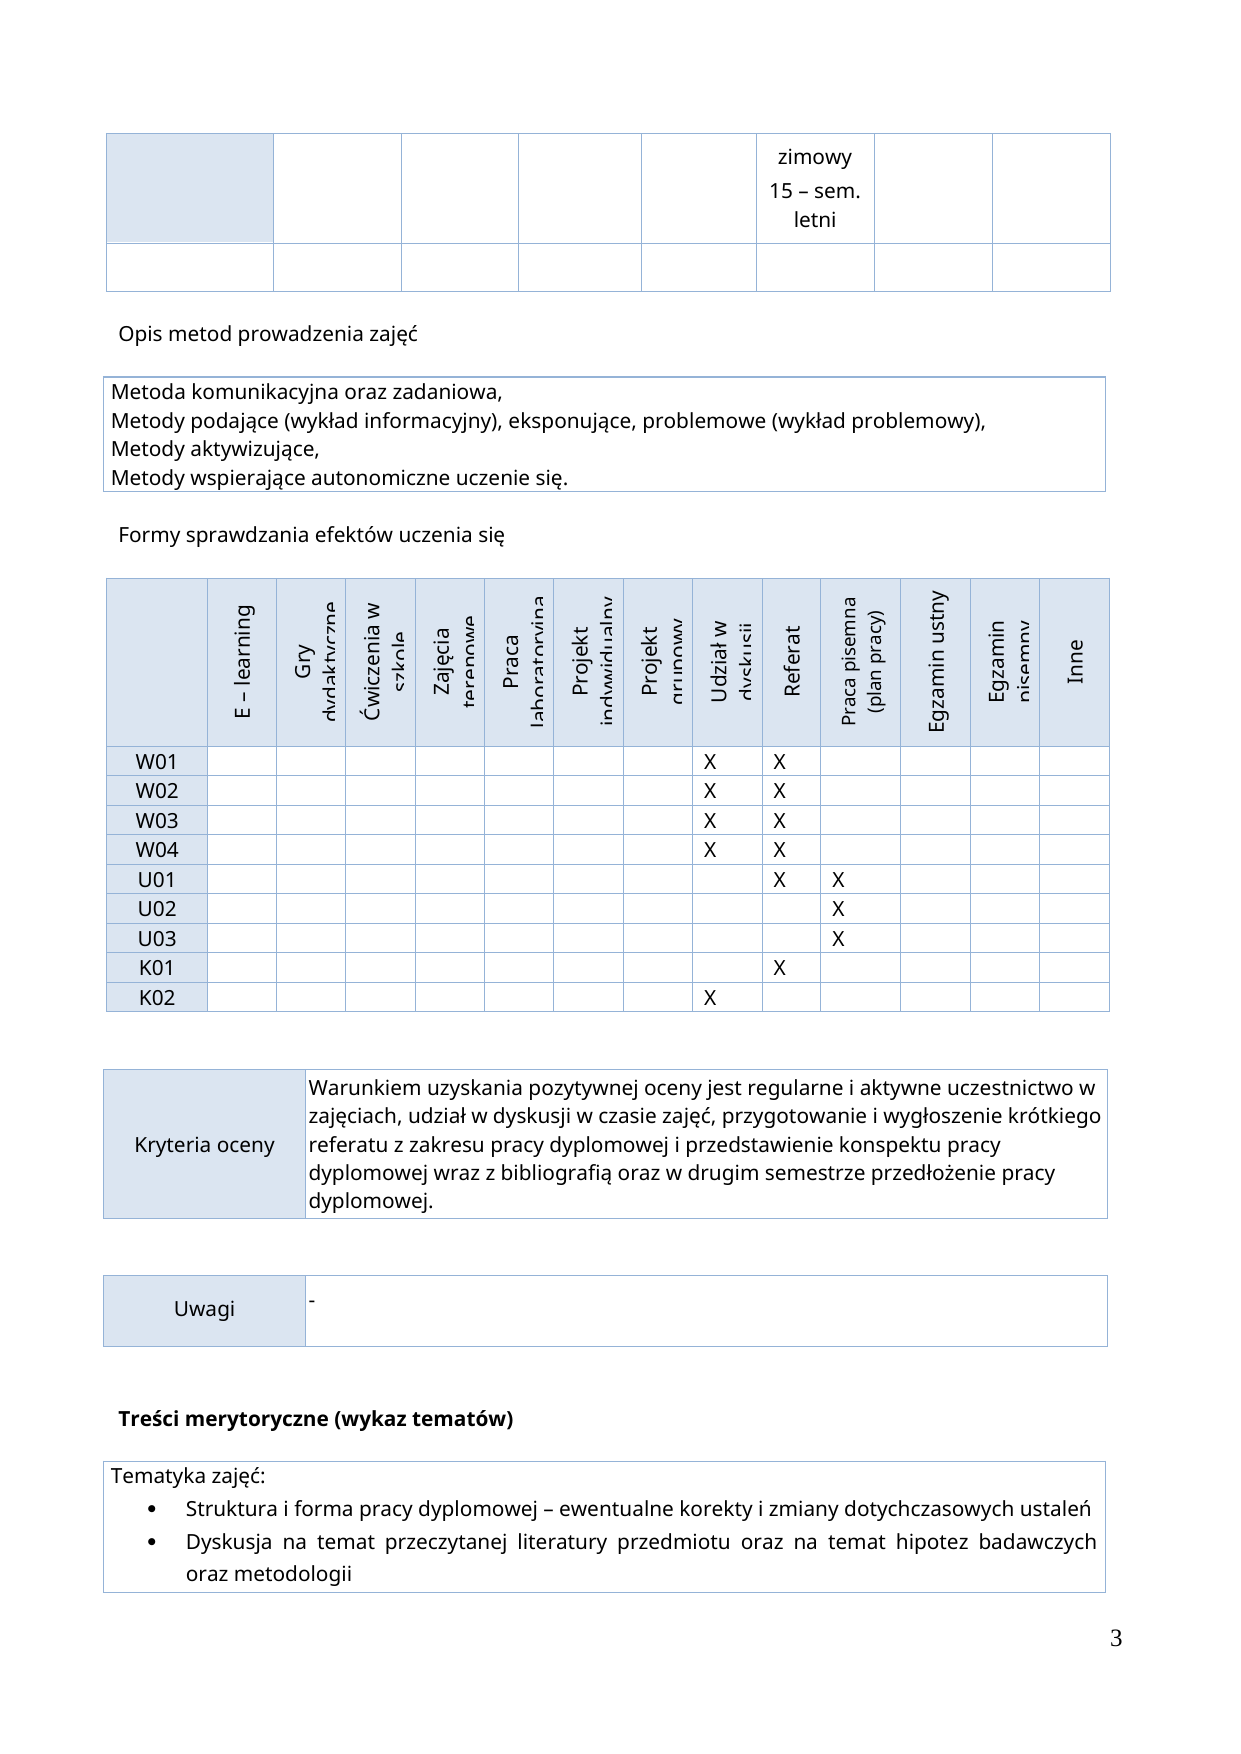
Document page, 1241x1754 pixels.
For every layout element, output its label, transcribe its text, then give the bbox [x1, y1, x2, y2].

table_header Gry dydaktyczne [277, 579, 345, 746]
table_cell [693, 953, 762, 982]
table_cell [1040, 835, 1109, 864]
table_cell W01 [107, 747, 207, 775]
table_cell [346, 983, 415, 1011]
table_cell [971, 835, 1039, 864]
table_cell [1040, 776, 1109, 805]
table_header Egzamin pisemny [971, 579, 1039, 746]
table_cell [971, 894, 1039, 923]
text Treści merytoryczne (wykaz tematów) [118, 1404, 1122, 1432]
table_cell [208, 865, 276, 893]
table_cell [277, 747, 345, 775]
table_header Referat [763, 579, 820, 746]
table_cell [416, 806, 484, 834]
table_cell X [821, 924, 900, 952]
table_cell [763, 924, 820, 952]
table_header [104, 1462, 1105, 1592]
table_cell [757, 134, 874, 242]
table_cell [208, 776, 276, 805]
table_cell [416, 953, 484, 982]
table_cell X [821, 894, 900, 923]
table_cell U02 [107, 894, 207, 923]
table_cell [485, 776, 553, 805]
table_cell [554, 806, 623, 834]
table_cell X [763, 747, 820, 775]
table_cell [971, 747, 1039, 775]
table_cell [971, 806, 1039, 834]
table_cell [346, 953, 415, 982]
table_cell [208, 894, 276, 923]
table_cell [277, 776, 345, 805]
table_cell [875, 244, 992, 291]
table_cell [901, 865, 970, 893]
table_cell [624, 865, 692, 893]
table_header - [306, 1276, 1107, 1346]
table_cell [757, 244, 874, 291]
table_header Metoda komunikacyjna oraz zadaniowa, Metody podające (wykład informacyjny), eksponujące, problemowe (wykład problemowy), Metody aktywizujące, Metody wspierające autonomiczne uczenie się. [104, 378, 1105, 491]
table_cell X [763, 806, 820, 834]
table_cell [821, 983, 900, 1011]
table_cell X [693, 983, 762, 1011]
table_header Kryteria oceny [104, 1070, 305, 1218]
table_cell [624, 953, 692, 982]
table_cell [1040, 806, 1109, 834]
table_cell [971, 776, 1039, 805]
table_cell [971, 983, 1039, 1011]
table_cell Liczba godzin [107, 134, 273, 242]
table_header E – learning [208, 579, 276, 746]
table_cell [208, 924, 276, 952]
table_header Projekt grupowy [624, 579, 692, 746]
table_cell [277, 806, 345, 834]
table_cell [821, 806, 900, 834]
table_cell [993, 244, 1110, 291]
table_cell K02 [107, 983, 207, 1011]
table_cell [901, 747, 970, 775]
table_cell [624, 806, 692, 834]
table_cell [624, 835, 692, 864]
table_header Projekt indywidualny [554, 579, 623, 746]
table_cell [554, 924, 623, 952]
table_cell [277, 835, 345, 864]
table_cell K01 [107, 953, 207, 982]
table_cell [1040, 865, 1109, 893]
table_cell [519, 134, 641, 242]
table_cell [1040, 747, 1109, 775]
table_cell [901, 835, 970, 864]
table_cell X [693, 835, 762, 864]
table_cell W04 [107, 835, 207, 864]
table_cell [693, 865, 762, 893]
table_cell [346, 894, 415, 923]
table_cell [107, 244, 273, 291]
table_cell [901, 924, 970, 952]
table_cell [402, 134, 518, 242]
table_cell [693, 924, 762, 952]
table_cell [971, 953, 1039, 982]
table_cell W03 [107, 806, 207, 834]
table_cell [554, 983, 623, 1011]
table_cell [346, 835, 415, 864]
table_header Zajęcia terenowe [416, 579, 484, 746]
table_cell X [821, 865, 900, 893]
table_cell [642, 244, 756, 291]
table_cell [416, 894, 484, 923]
table_cell [971, 865, 1039, 893]
table_cell [971, 924, 1039, 952]
table_cell [277, 983, 345, 1011]
table_cell [416, 776, 484, 805]
table_cell [875, 134, 992, 242]
table_cell [208, 747, 276, 775]
table_cell [1040, 983, 1109, 1011]
table_cell [416, 747, 484, 775]
table_cell [416, 924, 484, 952]
table_cell [1040, 894, 1109, 923]
table_cell [346, 806, 415, 834]
table_cell [642, 134, 756, 242]
table_cell X [763, 835, 820, 864]
table_cell [554, 776, 623, 805]
table_cell [554, 865, 623, 893]
table_cell [274, 134, 401, 242]
table_header [107, 579, 207, 746]
table_cell [763, 894, 820, 923]
table_cell [277, 953, 345, 982]
table_cell [1040, 924, 1109, 952]
table_cell [485, 865, 553, 893]
table_cell W02 [107, 776, 207, 805]
table_cell [208, 806, 276, 834]
text Opis metod prowadzenia zajęć [118, 319, 1122, 348]
table_cell [346, 747, 415, 775]
table_cell [693, 894, 762, 923]
table_cell [277, 924, 345, 952]
table_cell [485, 835, 553, 864]
table_cell [416, 865, 484, 893]
text Formy sprawdzania efektów uczenia się [118, 521, 1122, 549]
table_cell [208, 953, 276, 982]
table_cell [208, 983, 276, 1011]
table_cell X [763, 776, 820, 805]
table_cell [485, 924, 553, 952]
table_cell [1040, 953, 1109, 982]
table_header Egzamin ustny [901, 579, 970, 746]
table_cell [821, 835, 900, 864]
table_cell [554, 747, 623, 775]
table_cell [993, 134, 1110, 242]
table_cell [821, 776, 900, 805]
table_cell [901, 983, 970, 1011]
table_cell X [693, 806, 762, 834]
table_cell [554, 953, 623, 982]
table_cell [402, 244, 518, 291]
table_cell [485, 806, 553, 834]
table_cell [346, 776, 415, 805]
table_cell [485, 894, 553, 923]
table_cell [901, 953, 970, 982]
table_cell [821, 747, 900, 775]
table_cell [624, 983, 692, 1011]
table_header Inne [1040, 579, 1109, 746]
table_cell X [693, 747, 762, 775]
table_cell [277, 894, 345, 923]
table_cell [624, 776, 692, 805]
table_cell [485, 983, 553, 1011]
table_cell X [763, 953, 820, 982]
table_cell U01 [107, 865, 207, 893]
table_header Praca laboratoryjna [485, 579, 553, 746]
table_header Uwagi [104, 1276, 305, 1346]
table_cell [274, 244, 401, 291]
table_cell [763, 983, 820, 1011]
table_cell [346, 924, 415, 952]
table_cell [346, 865, 415, 893]
table_cell [901, 894, 970, 923]
table_cell [416, 983, 484, 1011]
table_cell [485, 953, 553, 982]
table_cell X [763, 865, 820, 893]
table_cell [554, 835, 623, 864]
table_header Ćwiczenia w szkole [346, 579, 415, 746]
table_header Udział w dyskusji [693, 579, 762, 746]
table_cell [485, 747, 553, 775]
table_cell [208, 835, 276, 864]
table_header Warunkiem uzyskania pozytywnej oceny jest regularne i aktywne uczestnictwo w zajęciach, udział w dyskusji w czasie zajęć, przygotowanie i wygłoszenie krótkiego referatu z zakresu pracy dyplomowej i przedstawienie konspektu pracy dyplomowej wraz z bibliografią oraz w drugim semestrze przedłożenie pracy dyplomowej. [306, 1070, 1107, 1218]
table_cell [901, 776, 970, 805]
table_cell U03 [107, 924, 207, 952]
table_cell [416, 835, 484, 864]
table_cell [624, 924, 692, 952]
table_cell [624, 894, 692, 923]
table_cell X [693, 776, 762, 805]
table_cell [277, 865, 345, 893]
table_cell [821, 953, 900, 982]
table_header Praca pisemna (plan pracy) [821, 579, 900, 746]
table_cell [901, 806, 970, 834]
table_cell [624, 747, 692, 775]
table_cell [554, 894, 623, 923]
table_cell [519, 244, 641, 291]
